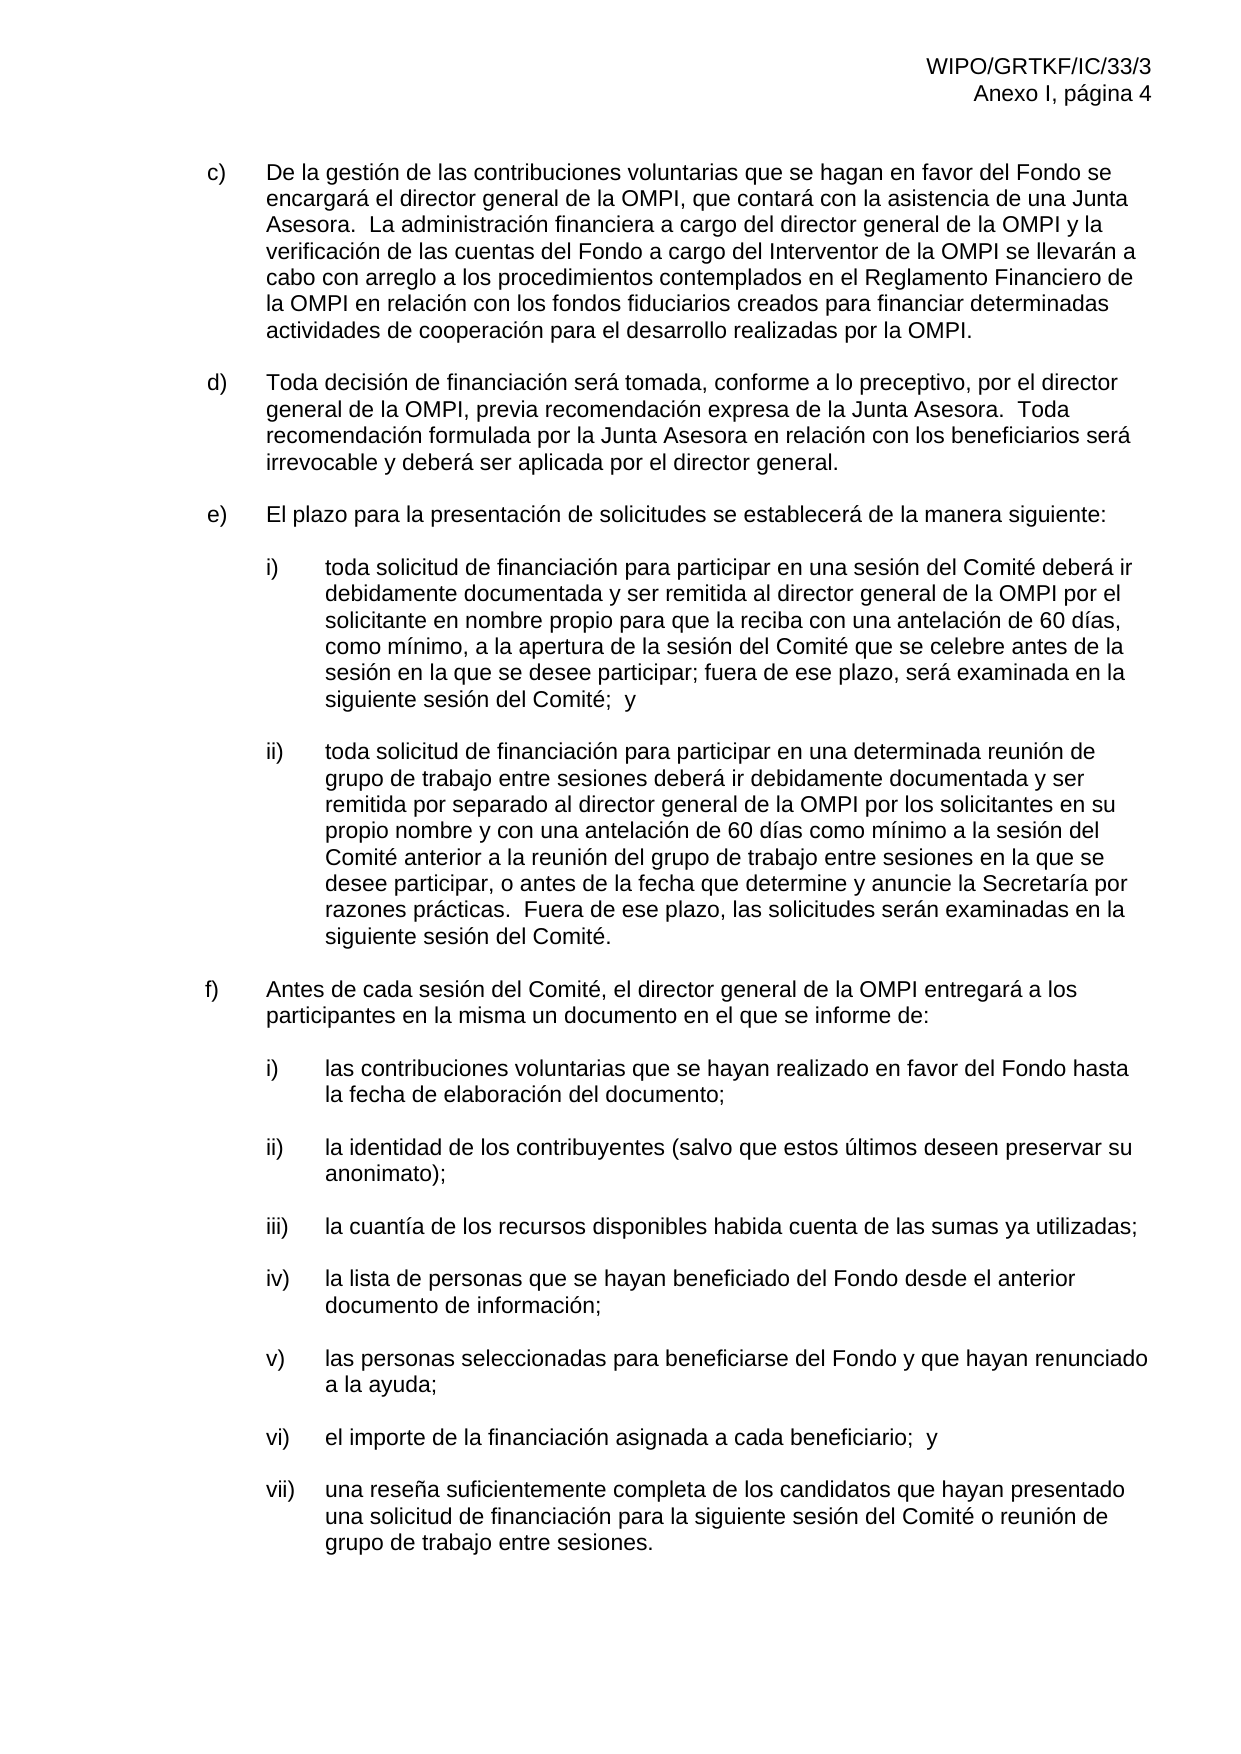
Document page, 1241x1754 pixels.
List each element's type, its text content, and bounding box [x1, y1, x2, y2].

list las contribuciones voluntarias que se hayan realizado en favor del Fondo hasta la fecha de elaboración del documento; [266, 1054, 1152, 1107]
list toda solicitud de financiación para participar en una sesión del Comité deberá ir debidamente documentada y ser remitida al director general de la OMPI por el solicitante en nombre propio para que la reciba con una antelación de 60 días, como mínimo, a la apertura de la sesión del Comité que se celebre antes de la sesión en la que se desee participar; fuera de ese plazo, será examinada en la siguiente sesión del Comité; y [266, 554, 1152, 712]
list las personas seleccionadas para beneficiarse del Fondo y que hayan renunciado a la ayuda; [266, 1344, 1152, 1397]
list toda solicitud de financiación para participar en una determinada reunión de grupo de trabajo entre sesiones deberá ir debidamente documentada y ser remitida por separado al director general de la OMPI por los solicitantes en su propio nombre y con una antelación de 60 días como mínimo a la sesión del Comité anterior a la reunión del grupo de trabajo entre sesiones en la que se desee participar, o antes de la fecha que determine y anuncie la Secretaría por razones prácticas. Fuera de ese plazo, las solicitudes serán examinadas en la siguiente sesión del Comité. [266, 738, 1152, 949]
list el importe de la financiación asignada a cada beneficiario; y [266, 1423, 1152, 1450]
list la lista de personas que se hayan beneficiado del Fondo desde el anterior documento de información; [266, 1265, 1152, 1318]
list una reseña suficientemente completa de los candidatos que hayan presentado una solicitud de financiación para la siguiente sesión del Comité o reunión de grupo de trabajo entre sesiones. [266, 1476, 1152, 1555]
text c) De la gestión de las contribuciones voluntarias que se hagan en favor del Fondo se encargará el director general de la OMPI, que contará con la asistencia de una Junta Asesora. La administración financiera a cargo del director general de la OMPI y la verificación de las cuentas del Fondo a cargo del Interventor de la OMPI se llevarán a cabo con arreglo a los procedimientos contemplados en el Reglamento Financiero de la OMPI en relación con los fondos fiduciarios creados para financiar determinadas actividades de cooperación para el desarrollo realizadas por la OMPI. [207, 158, 1152, 343]
text d) Toda decisión de financiación será tomada, conforme a lo preceptivo, por el director general de la OMPI, previa recomendación expresa de la Junta Asesora. Toda recomendación formulada por la Junta Asesora en relación con los beneficiarios será irrevocable y deberá ser aplicada por el director general. [207, 369, 1152, 475]
list la identidad de los contribuyentes (salvo que estos últimos deseen preservar su anonimato); [266, 1134, 1152, 1186]
list la cuantía de los recursos disponibles habida cuenta de las sumas ya utilizadas; [266, 1213, 1152, 1239]
text e) El plazo para la presentación de solicitudes se establecerá de la manera siguiente: [207, 501, 1152, 527]
text f) Antes de cada sesión del Comité, el director general de la OMPI entregará a los participantes en la misma un documento en el que se informe de: [205, 976, 1152, 1028]
